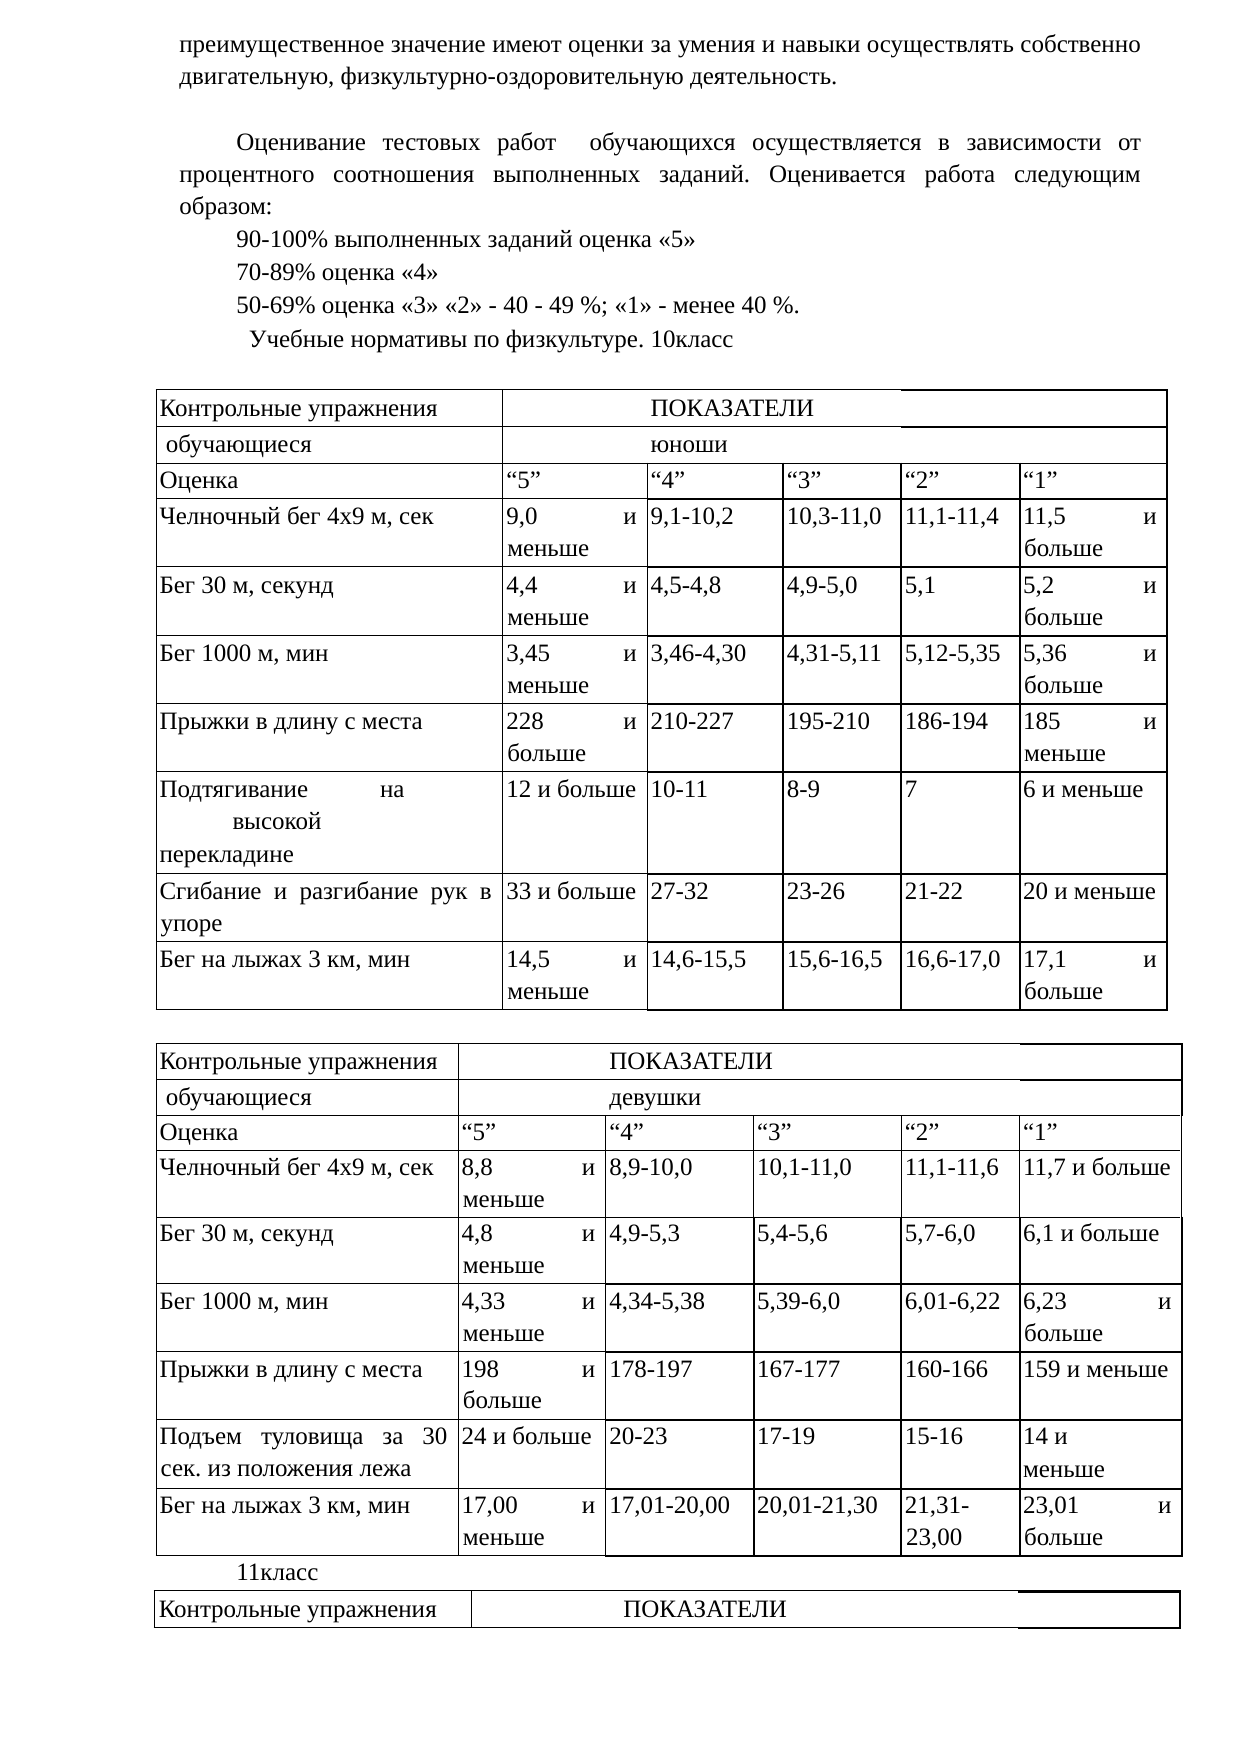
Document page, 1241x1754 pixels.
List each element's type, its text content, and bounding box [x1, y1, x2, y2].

table_header [901, 391, 1166, 426]
table_cell “4” [606, 1116, 753, 1150]
table_cell 33 и больше [503, 874, 647, 941]
table_cell 21-22 [902, 875, 1019, 941]
table_cell 8-9 [784, 773, 900, 872]
table_cell юноши [647, 427, 901, 463]
table_cell 17,01-20,00 [606, 1490, 753, 1555]
table_header ПОКАЗАТЕЛИ [606, 1044, 901, 1079]
table_cell девушки [606, 1080, 901, 1115]
table_cell 178-197 [606, 1353, 753, 1418]
table_cell 3,46-4,30 [648, 637, 782, 703]
table_cell Оценка [157, 464, 502, 498]
table_cell 23,01 и больше [1021, 1490, 1181, 1555]
text 11класс [179, 1557, 1141, 1586]
table_cell Прыжки в длину с места [157, 704, 502, 771]
table_cell 15-16 [902, 1421, 1019, 1487]
table_cell 9,0 и меньше [503, 499, 647, 566]
table_cell 15,6-16,5 [784, 943, 900, 1009]
table_cell 10,1-11,0 [754, 1151, 901, 1217]
table_cell 17,1 и больше [1021, 943, 1166, 1009]
text 70-89% оценка «4» [179, 257, 1141, 286]
table_cell “5” [503, 464, 647, 498]
table_cell 5,36 и больше [1021, 637, 1166, 703]
table_cell “1” [1020, 1115, 1181, 1150]
table_cell Бег 1000 м, мин [157, 636, 502, 703]
table_header [472, 1591, 619, 1627]
table_cell 3,45 и меньше [503, 636, 647, 703]
table_cell 6,23 и больше [1021, 1285, 1181, 1351]
table_cell 23-26 [784, 875, 900, 941]
table_cell Подъем туловища за 30 сек. из положения лежа [157, 1420, 458, 1487]
table_cell 20 и меньше [1021, 875, 1166, 941]
table_cell 4,8 и меньше [459, 1218, 605, 1283]
table_cell 4,5-4,8 [648, 568, 782, 634]
table_cell 17-19 [755, 1421, 900, 1487]
table_cell Прыжки в длину с места [157, 1352, 458, 1418]
table_cell 17,00 и меньше [459, 1489, 605, 1555]
table_cell “3” [784, 464, 900, 498]
table_cell 10,3-11,0 [784, 500, 900, 566]
table_header [503, 390, 647, 426]
table_cell Бег 30 м, секунд [157, 567, 502, 634]
table_cell “2” [902, 1116, 1019, 1150]
table_cell [1020, 1081, 1181, 1115]
table_cell 20-23 [606, 1421, 753, 1487]
table_cell 6 и меньше [1021, 773, 1166, 872]
table_cell 5,39-6,0 [755, 1285, 900, 1351]
table_cell [901, 1080, 1019, 1115]
table_cell 198 и больше [459, 1352, 605, 1418]
table_cell 24 и больше [459, 1420, 605, 1487]
table_cell Челночный бег 4x9 м, сек [157, 499, 502, 566]
table_cell Бег 1000 м, мин [157, 1284, 458, 1351]
table_cell 8,9-10,0 [606, 1151, 753, 1217]
table_cell 186-194 [902, 705, 1019, 771]
table_cell [901, 428, 1166, 463]
table_cell 195-210 [784, 705, 900, 771]
table_cell Сгибание и разгибание рук в упоре [157, 874, 502, 941]
table_cell 159 и меньше [1021, 1353, 1181, 1418]
table_cell 14,5 и меньше [503, 942, 647, 1009]
table_cell 21,31-23,00 [902, 1490, 1019, 1555]
table_cell 6,01-6,22 [902, 1285, 1019, 1351]
table_cell 160-166 [902, 1353, 1019, 1418]
table_cell 7 [902, 773, 1019, 872]
table_cell Оценка [157, 1116, 458, 1150]
table_cell Бег на лыжах 3 км, мин [157, 1489, 458, 1555]
table_cell Бег 30 м, секунд [157, 1218, 458, 1283]
text 90-100% выполненных заданий оценка «5» [179, 224, 1141, 253]
table_cell 10-11 [648, 773, 782, 872]
table_cell 5,2 и больше [1021, 568, 1166, 634]
table_cell 27-32 [648, 875, 782, 941]
table_cell 12 и больше [503, 772, 647, 872]
table_cell 5,12-5,35 [902, 637, 1019, 703]
table_cell “4” [648, 464, 782, 498]
table_cell 4,31-5,11 [784, 637, 900, 703]
table_cell “2” [902, 464, 1019, 498]
table_cell 4,33 и меньше [459, 1284, 605, 1351]
table_header [1018, 1593, 1179, 1627]
table_cell 185 и меньше [1021, 705, 1166, 771]
table_header ПОКАЗАТЕЛИ [647, 390, 901, 426]
table_header Контрольные упражнения [157, 390, 502, 426]
table_cell 210-227 [648, 705, 782, 771]
table_cell “1” [1021, 464, 1166, 498]
table_cell Подтягивание на высокой перекладине [157, 772, 502, 872]
table_cell 4,9-5,0 [784, 568, 900, 634]
table_header Контрольные упражнения [157, 1044, 458, 1079]
table_cell 5,7-6,0 [902, 1218, 1019, 1283]
table_cell 8,8 и меньше [459, 1151, 605, 1217]
table_cell 228 и больше [503, 704, 647, 771]
text Оценивание тестовых работ обучающихся осуществляется в зависимости от процентного соотношения выполненных заданий. Оценивается работа следующим образом: [179, 127, 1141, 219]
table_cell 4,9-5,3 [606, 1218, 753, 1283]
table_header [1020, 1045, 1181, 1079]
table_cell обучающиеся [157, 427, 502, 463]
table_cell 11,1-11,6 [902, 1151, 1019, 1217]
table_cell 11,7 и больше [1020, 1150, 1181, 1217]
table_cell “5” [459, 1116, 605, 1150]
table_header [901, 1044, 1019, 1079]
table_cell 167-177 [755, 1353, 900, 1418]
table_header Контрольные упражнения [155, 1591, 471, 1627]
table_cell Челночный бег 4x9 м, сек [157, 1151, 458, 1217]
text Учебные нормативы по физкультуре. 10класс [179, 324, 1141, 352]
text 50-69% оценка «3» «2» - 40 - 49 %; «1» - менее 40 %. [179, 291, 1141, 319]
table_cell 20,01-21,30 [755, 1490, 900, 1555]
table_cell 14,6-15,5 [648, 943, 782, 1009]
table_cell 14 и меньше [1021, 1421, 1181, 1487]
table_cell 11,1-11,4 [902, 500, 1019, 566]
table_cell 4,4 и меньше [503, 567, 647, 634]
table_header [459, 1044, 606, 1079]
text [179, 29, 1141, 90]
table_cell 11,5 и больше [1021, 500, 1166, 566]
table_cell 5,4-5,6 [755, 1218, 900, 1283]
table_cell Бег на лыжах 3 км, мин [157, 942, 502, 1009]
table_cell 9,1-10,2 [648, 500, 782, 566]
table_cell 6,1 и больше [1021, 1217, 1181, 1283]
table_cell обучающиеся [157, 1080, 458, 1115]
table_cell [503, 427, 647, 463]
table_header [900, 1591, 1018, 1627]
table_header ПОКАЗАТЕЛИ [619, 1591, 899, 1627]
table_cell 16,6-17,0 [902, 943, 1019, 1009]
table_cell [459, 1080, 606, 1115]
table_cell 5,1 [902, 568, 1019, 634]
table_cell “3” [754, 1116, 901, 1150]
table_cell 4,34-5,38 [606, 1285, 753, 1351]
